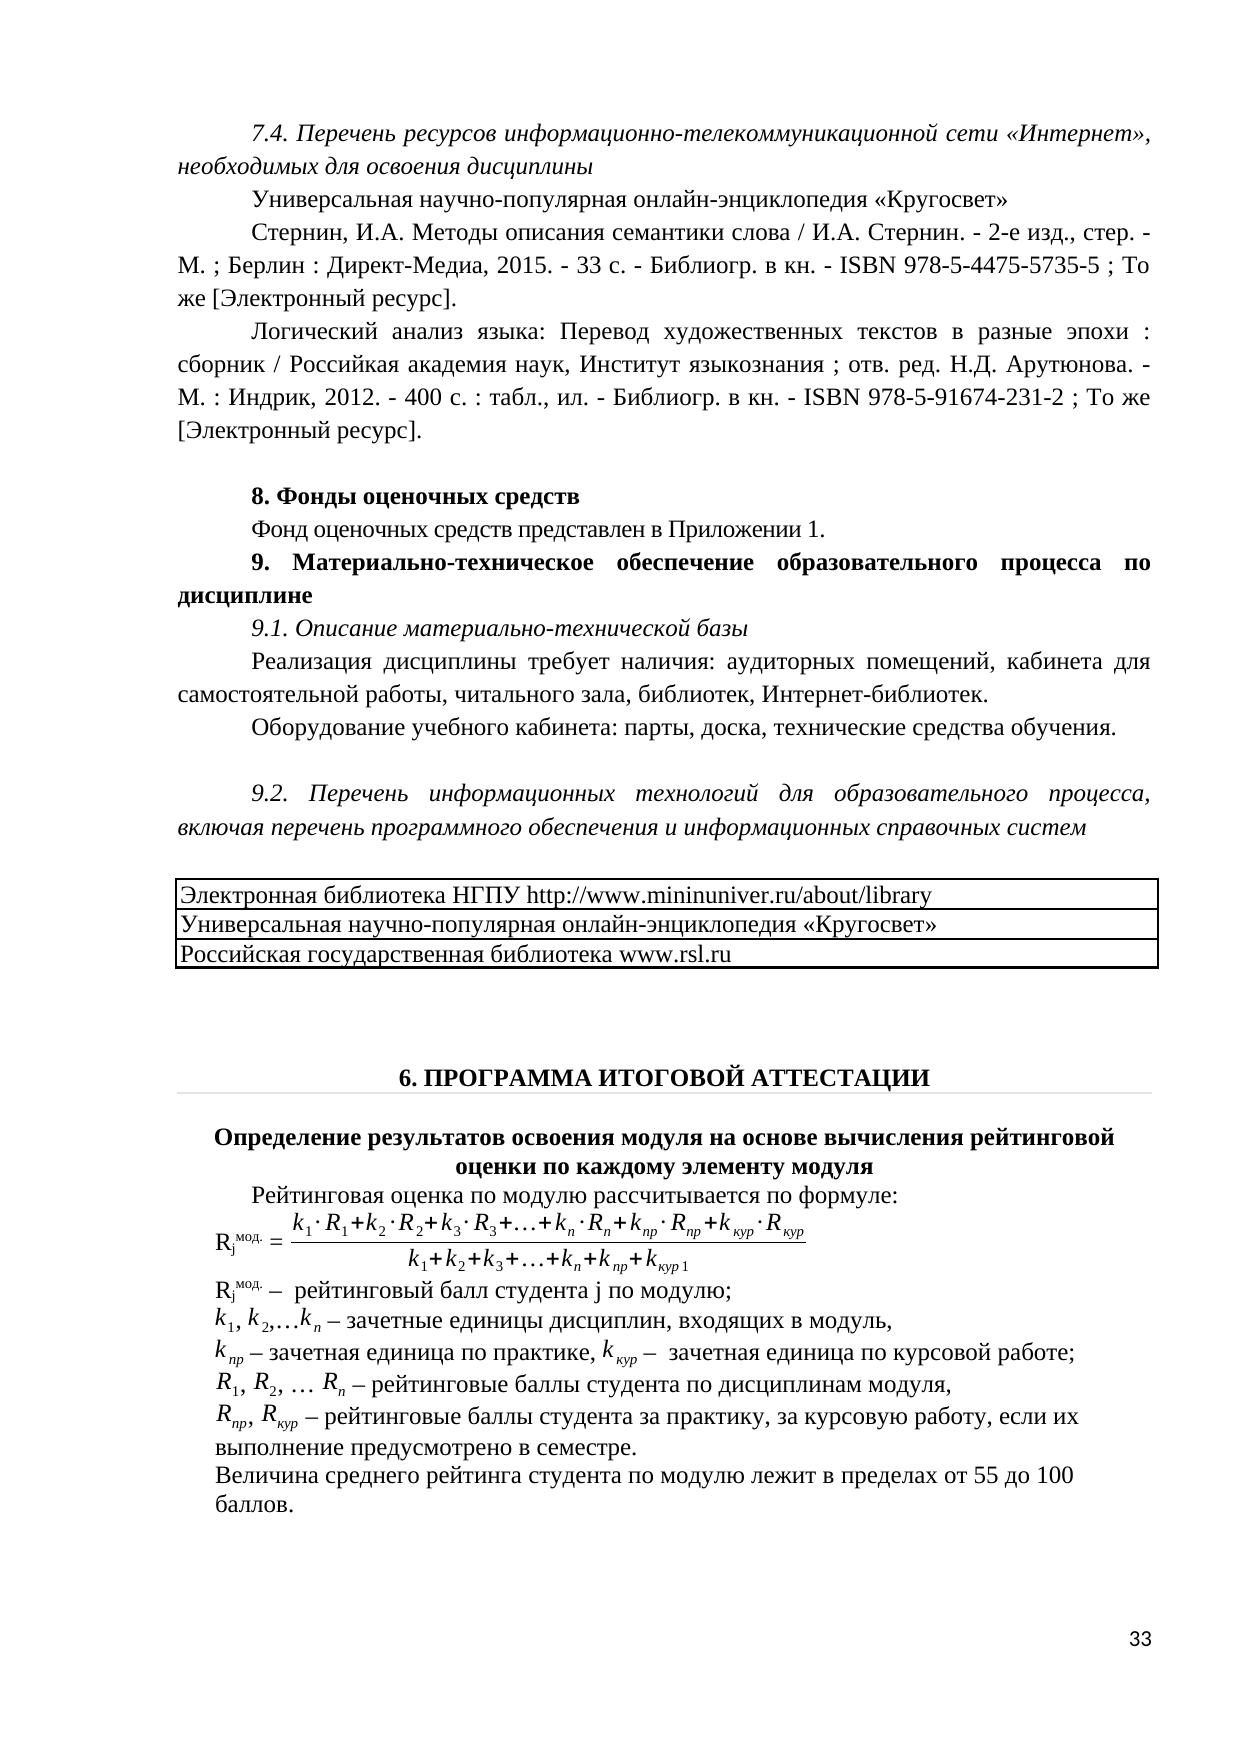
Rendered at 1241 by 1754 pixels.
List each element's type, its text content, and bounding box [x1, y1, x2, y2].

text , , … – рейтинговые баллы студента по дисциплинам модуля, [215, 1368, 1152, 1400]
text Рейтинговая оценка по модулю рассчитывается по формуле: [177, 1180, 1152, 1209]
table_header Электронная библиотека НГПУ http://www.mininuniver.ru/about/library [177, 880, 1157, 907]
text 9.2. Перечень информационных технологий для образовательного процесса, включая перечень программного обеспечения и информационных справочных систем [177, 778, 1152, 840]
text Реализация дисциплины требует наличия: аудиторных помещений, кабинета для самостоятельной работы, читального зала, библиотек, Интернет-библиотек. [177, 646, 1152, 708]
text 7.4. Перечень ресурсов информационно-телекоммуникационной сети «Интернет», необходимых для освоения дисциплины [177, 118, 1152, 180]
text Определение результатов освоения модуля на основе вычисления рейтинговой оценки по каждому элементу модуля [177, 1122, 1152, 1180]
text , – рейтинговые баллы студента за практику, за курсовую работу, если их выполнение предусмотрено в семестре. [215, 1400, 1152, 1460]
table_cell Универсальная научно-популярная онлайн-энциклопедия «Кругосвет» http://www.krugosvet.ru/node/41681 [177, 910, 1157, 937]
text Фонд оценочных средств представлен в Приложении 1. [177, 514, 1152, 543]
text Величина среднего рейтинга студента по модулю лежит в пределах от 55 до 100 баллов. [215, 1460, 1152, 1518]
text 6. ПРОГРАММА ИТОГОВОЙ АТТЕСТАЦИИ [177, 1063, 1152, 1092]
text Rjмод. – рейтинговый балл студента j по модулю; [215, 1275, 1152, 1304]
text 8. Фонды оценочных средств [177, 481, 1152, 510]
text Rjмод. = [215, 1209, 1152, 1275]
text Универсальная научно-популярная онлайн-энциклопедия «Кругосвет» [177, 184, 1152, 213]
text Оборудование учебного кабинета: парты, доска, технические средства обучения. [177, 712, 1152, 741]
text Стернин, И.А. Методы описания семантики слова / И.А. Стернин. - 2-е изд., стер. - М. ; Берлин : Директ-Медиа, 2015. - 33 с. - Библиогр. в кн. - ISBN 978-5-4475-5735-5 ; То же [Электронный ресурс]. [177, 217, 1152, 312]
text Логический анализ языка: Перевод художественных текстов в разные эпохи : сборник / Российкая академия наук, Институт языкознания ; отв. ред. Н.Д. Арутюнова. - М. : Индрик, 2012. - 400 с. : табл., ил. - Библиогр. в кн. - ISBN 978-5-91674-231-2 ; То же [Электронный ресурс]. [177, 316, 1152, 444]
table_cell Российская государственная библиотека www.rsl.ru [177, 940, 1157, 966]
text , ,… – зачетные единицы дисциплин, входящих в модуль, [215, 1304, 1152, 1336]
text 9. Материально-техническое обеспечение образовательного процесса по дисциплине [177, 547, 1152, 609]
text 9.1. Описание материально-технической базы [177, 613, 1152, 642]
text – зачетная единица по практике, – зачетная единица по курсовой работе; [215, 1336, 1152, 1368]
